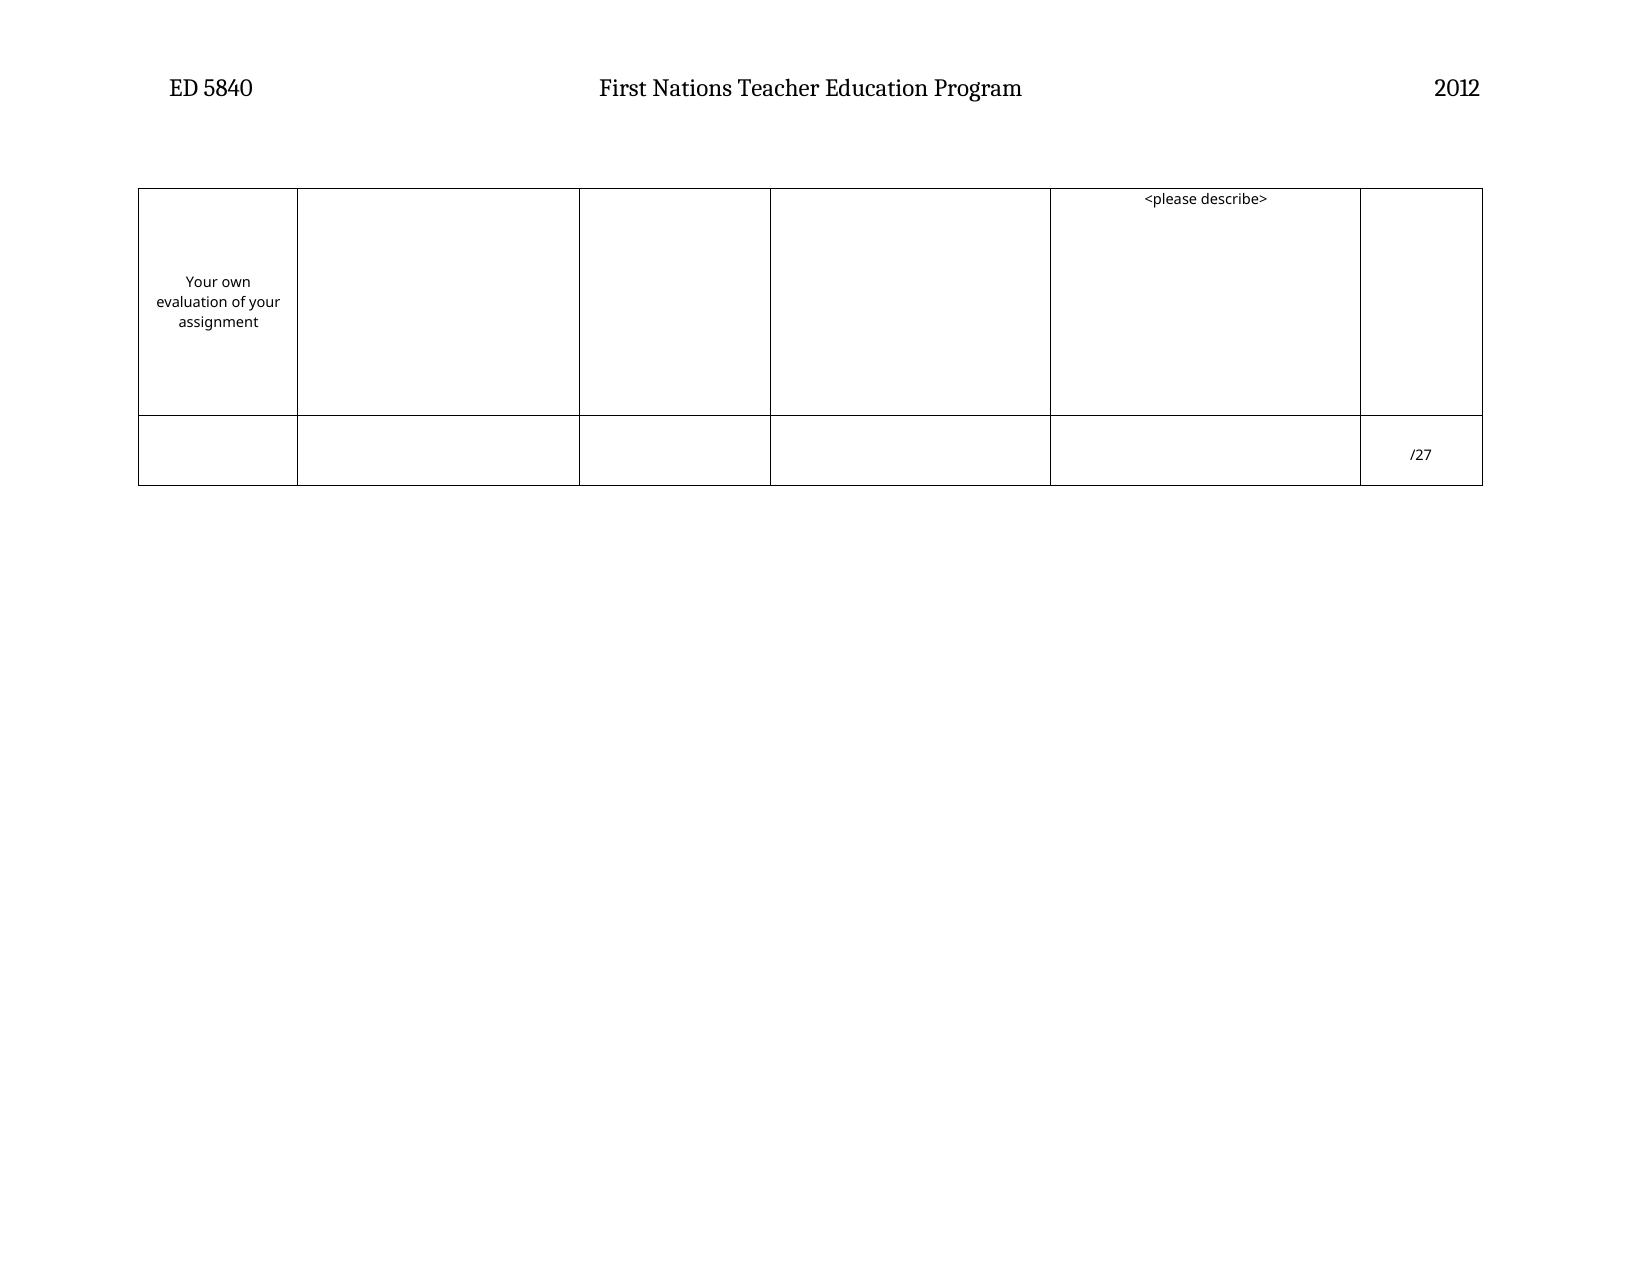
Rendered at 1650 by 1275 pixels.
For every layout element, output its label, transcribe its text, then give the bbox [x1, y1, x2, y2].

table_cell [298, 416, 579, 485]
table_cell [298, 189, 579, 415]
table_cell [771, 189, 1050, 415]
table_cell [1051, 416, 1360, 485]
table_cell <please describe> [1051, 189, 1360, 415]
table_cell [771, 416, 1050, 485]
table_cell [139, 416, 297, 485]
table_cell [580, 189, 770, 415]
table_cell [580, 416, 770, 485]
table_cell /27 [1361, 416, 1482, 485]
table_cell Your own evaluation of your assignment [139, 189, 297, 415]
table_cell [1361, 189, 1482, 415]
